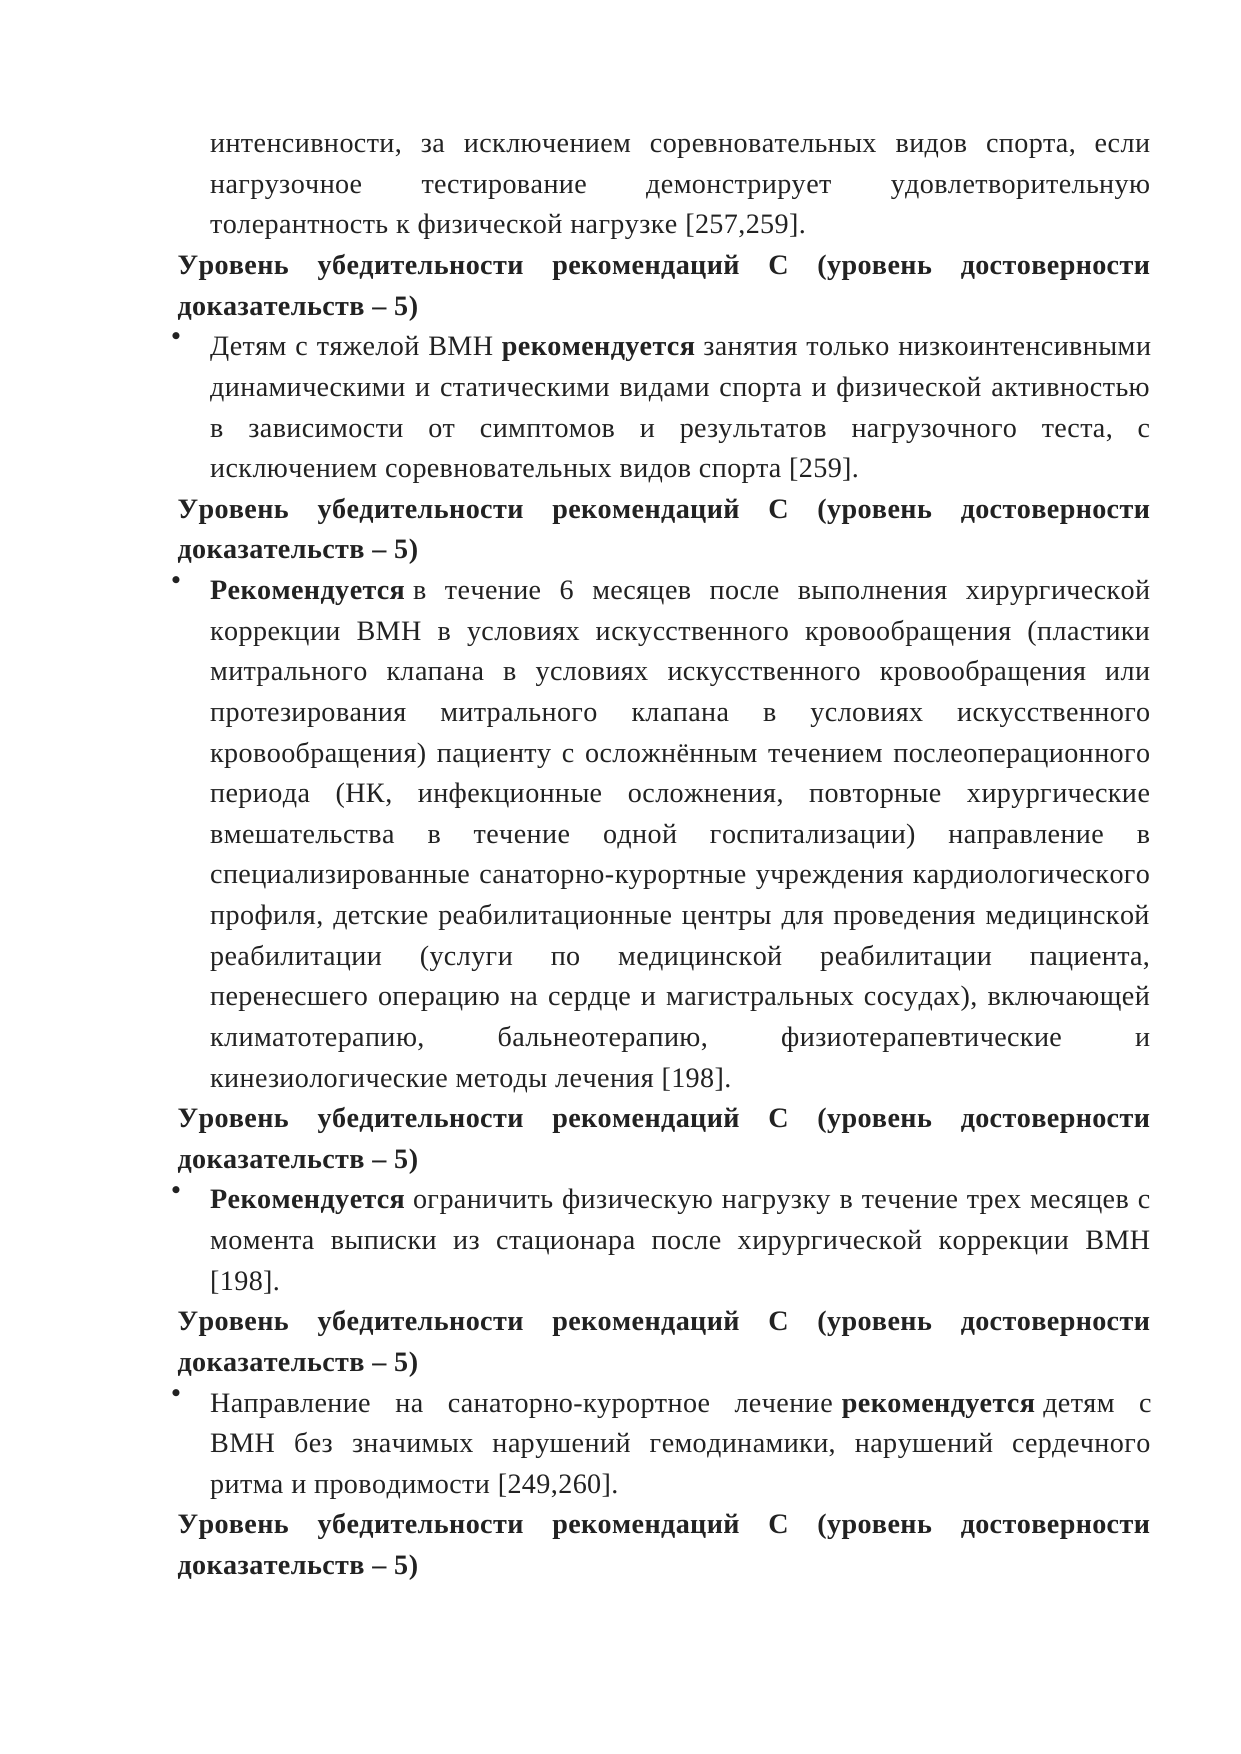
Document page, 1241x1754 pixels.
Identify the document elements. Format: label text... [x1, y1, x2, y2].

list Детям с тяжелой ВМН рекомендуется занятия только низкоинтенсивными динамическими и статическими видами спорта и физической активностью в зависимости от симптомов и результатов нагрузочного теста, с исключением соревновательных видов спорта [259]. [172, 321, 1152, 484]
text Уровень убедительности рекомендаций C (уровень достоверности доказательств – 5) [177, 1499, 1152, 1581]
text Уровень убедительности рекомендаций C (уровень достоверности доказательств – 5) [177, 484, 1152, 565]
text Уровень убедительности рекомендаций C (уровень достоверности доказательств – 5) [177, 240, 1152, 321]
text Уровень убедительности рекомендаций C (уровень достоверности доказательств – 5) [177, 1093, 1152, 1174]
list Направление на санаторно-курортное лечение рекомендуется детям с ВМН без значимых нарушений гемодинамики, нарушений сердечного ритма и проводимости [249,260]. [172, 1377, 1152, 1499]
text Уровень убедительности рекомендаций C (уровень достоверности доказательств – 5) [177, 1296, 1152, 1377]
list Рекомендуется в течение 6 месяцев после выполнения хирургической коррекции ВМН в условиях искусственного кровообращения (пластики митрального клапана в условиях искусственного кровообращения или протезирования митрального клапана в условиях искусственного кровообращения) пациенту с осложнённым течением послеоперационного периода (НК, инфекционные осложнения, повторные хирургические вмешательства в течение одной госпитализации) направление в специализированные санаторно-курортные учреждения кардиологического профиля, детские реабилитационные центры для проведения медицинской реабилитации (услуги по медицинской реабилитации пациента, перенесшего операцию на сердце и магистральных сосудах), включающей климатотерапию, бальнеотерапию, физиотерапевтические и кинезиологические методы лечения [198]. [172, 565, 1152, 1093]
list Рекомендуется ограничить физическую нагрузку в течение трех месяцев с момента выписки из стационара после хирургической коррекции ВМН [198]. [172, 1174, 1152, 1296]
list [172, 118, 1152, 240]
